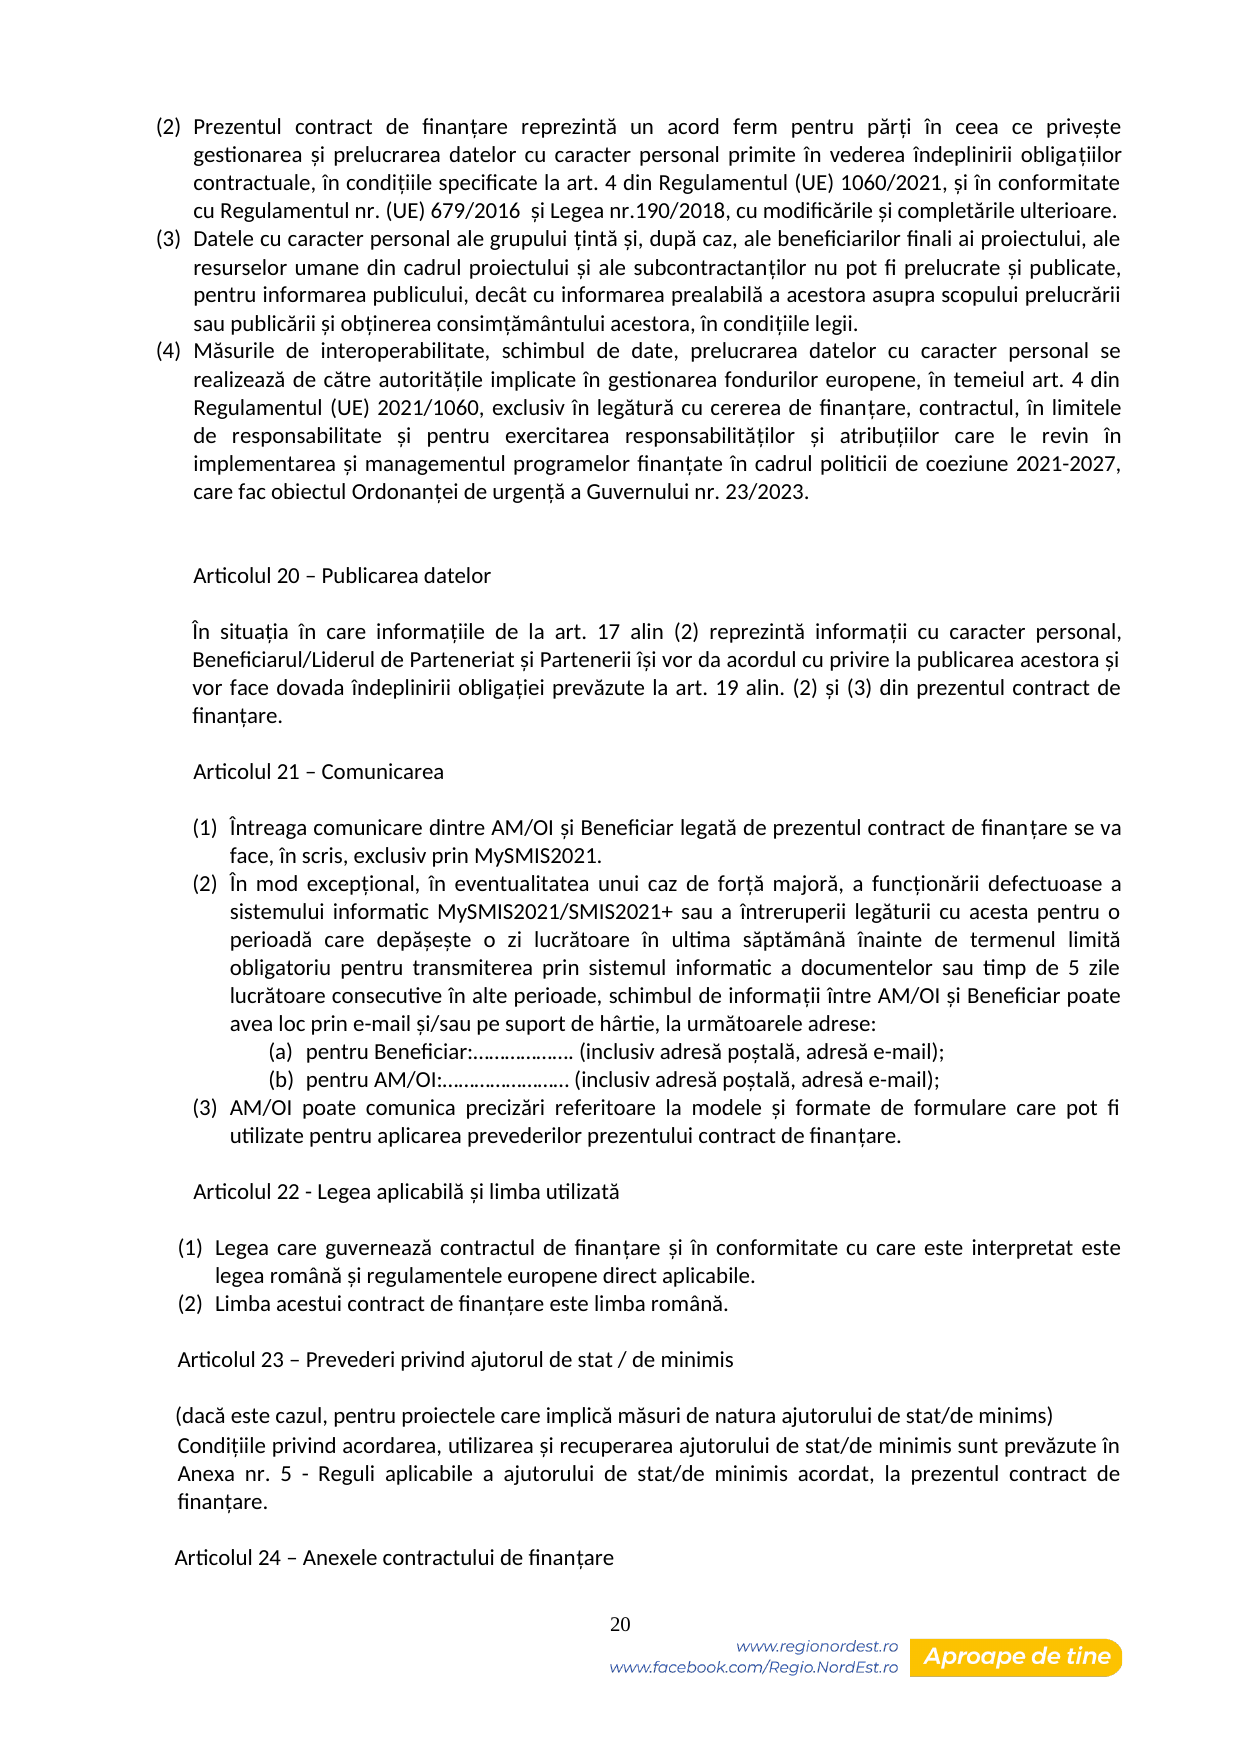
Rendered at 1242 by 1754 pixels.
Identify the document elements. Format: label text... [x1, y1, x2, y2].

list Măsurile de interoperabilitate, schimbul de date, prelucrarea datelor cu caracter personal se realizează de către autoritățile implicate în gestionarea fondurilor europene, în temeiul art. 4 din Regulamentul (UE) 2021/1060, exclusiv în legătură cu cererea de finanțare, contractul, în limitele de responsabilitate și pentru exercitarea responsabilităților și atribuțiilor care le revin în implementarea și managementul programelor finanțate în cadrul politicii de coeziune 2021-2027, care fac obiectul Ordonanței de urgență a Guvernului nr. 23/2023. [156, 337, 1122, 505]
list În mod excepțional, în eventualitatea unui caz de forță majoră, a funcționării defectuoase a sistemului informatic MySMIS2021/SMIS2021+ sau a întreruperii legăturii cu acesta pentru o perioadă care depășește o zi lucrătoare în ultima săptămână înainte de termenul limită obligatoriu pentru transmiterea prin sistemul informatic a documentelor sau timp de 5 zile lucrătoare consecutive în alte perioade, schimbul de informații între AM/OI și Beneficiar poate avea loc prin e-mail și/sau pe suport de hârtie, la următoarele adrese: [192, 869, 1122, 1037]
list Datele cu caracter personal ale grupului țintă și, după caz, ale beneficiarilor finali ai proiectului, ale resurselor umane din cadrul proiectului și ale subcontractanților nu pot fi prelucrate și publicate, pentru informarea publicului, decât cu informarea prealabilă a acestora asupra scopului prelucrării sau publicării și obținerea consimțământului acestora, în condițiile legii. [156, 224, 1122, 337]
list Prezentul contract de finanțare reprezintă un acord ferm pentru părți în ceea ce privește gestionarea și prelucrarea datelor cu caracter personal primite în vederea îndeplinirii obligațiilor contractuale, în condițiile specificate la art. 4 din Regulamentul (UE) 1060/2021, și în conformitate cu Regulamentul nr. (UE) 679/2016 și Legea nr.190/2018, cu modificările și completările ulterioare. [156, 112, 1122, 224]
list Legea care guvernează contractul de finanțare şi în conformitate cu care este interpretat este legea română și regulamentele europene direct aplicabile. [177, 1233, 1122, 1289]
text Articolul 24 – Anexele contractului de finanțare [130, 1543, 1122, 1571]
list AM/OI poate comunica precizări referitoare la modele și formate de formulare care pot fi utilizate pentru aplicarea prevederilor prezentului contract de finanțare. [192, 1093, 1122, 1149]
text Articolul 22 - Legea aplicabilă şi limba utilizată [193, 1177, 1122, 1205]
list Întreaga comunicare dintre AM/OI și Beneficiar legată de prezentul contract de finanțare se va face, în scris, exclusiv prin MySMIS2021. [192, 813, 1122, 869]
picture [118, 1636, 1123, 1679]
list pentru Beneficiar:………………. (inclusiv adresă poștală, adresă e-mail); [268, 1037, 1122, 1065]
text Articolul 23 – Prevederi privind ajutorul de stat / de minimis [130, 1345, 1122, 1373]
text (dacă este cazul, pentru proiectele care implică măsuri de natura ajutorului de stat/de minims) [175, 1401, 1122, 1429]
list pentru AM/OI:…………………… (inclusiv adresă poștală, adresă e-mail); [268, 1065, 1122, 1093]
text Condițiile privind acordarea, utilizarea și recuperarea ajutorului de stat/de minimis sunt prevăzute în Anexa nr. 5 - Reguli aplicabile a ajutorului de stat/de minimis acordat, la prezentul contract de finanțare. [177, 1431, 1122, 1515]
text În situația în care informațiile de la art. 17 alin (2) reprezintă informații cu caracter personal, Beneficiarul/Liderul de Parteneriat și Partenerii își vor da acordul cu privire la publicarea acestora și vor face dovada îndeplinirii obligației prevăzute la art. 19 alin. (2) și (3) din prezentul contract de finanțare. [192, 617, 1122, 729]
text Articolul 20 – Publicarea datelor [118, 561, 1122, 589]
list Limba acestui contract de finanțare este limba română. [177, 1289, 1122, 1317]
text Articolul 21 – Comunicarea [118, 757, 1122, 785]
